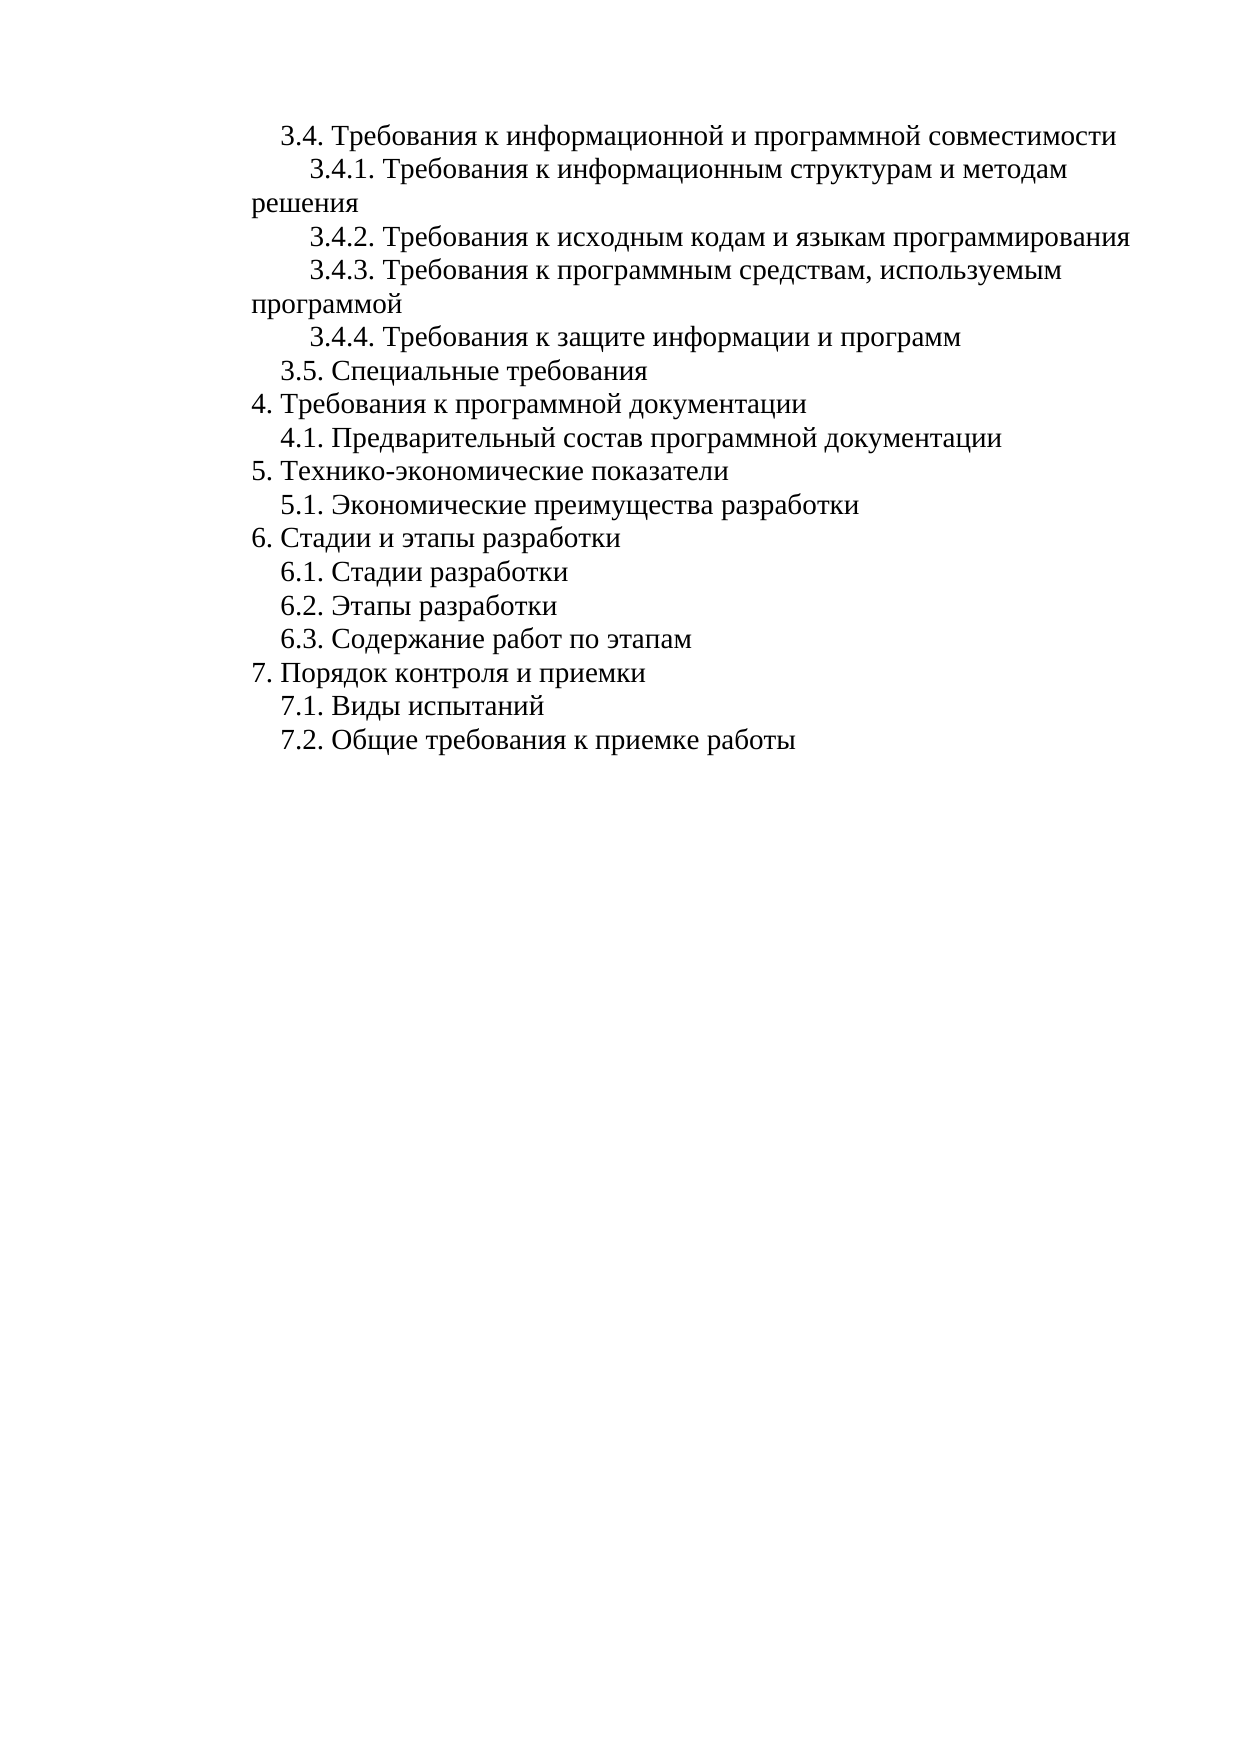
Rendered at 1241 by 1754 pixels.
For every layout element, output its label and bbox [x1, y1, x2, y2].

text [251, 118, 1152, 755]
